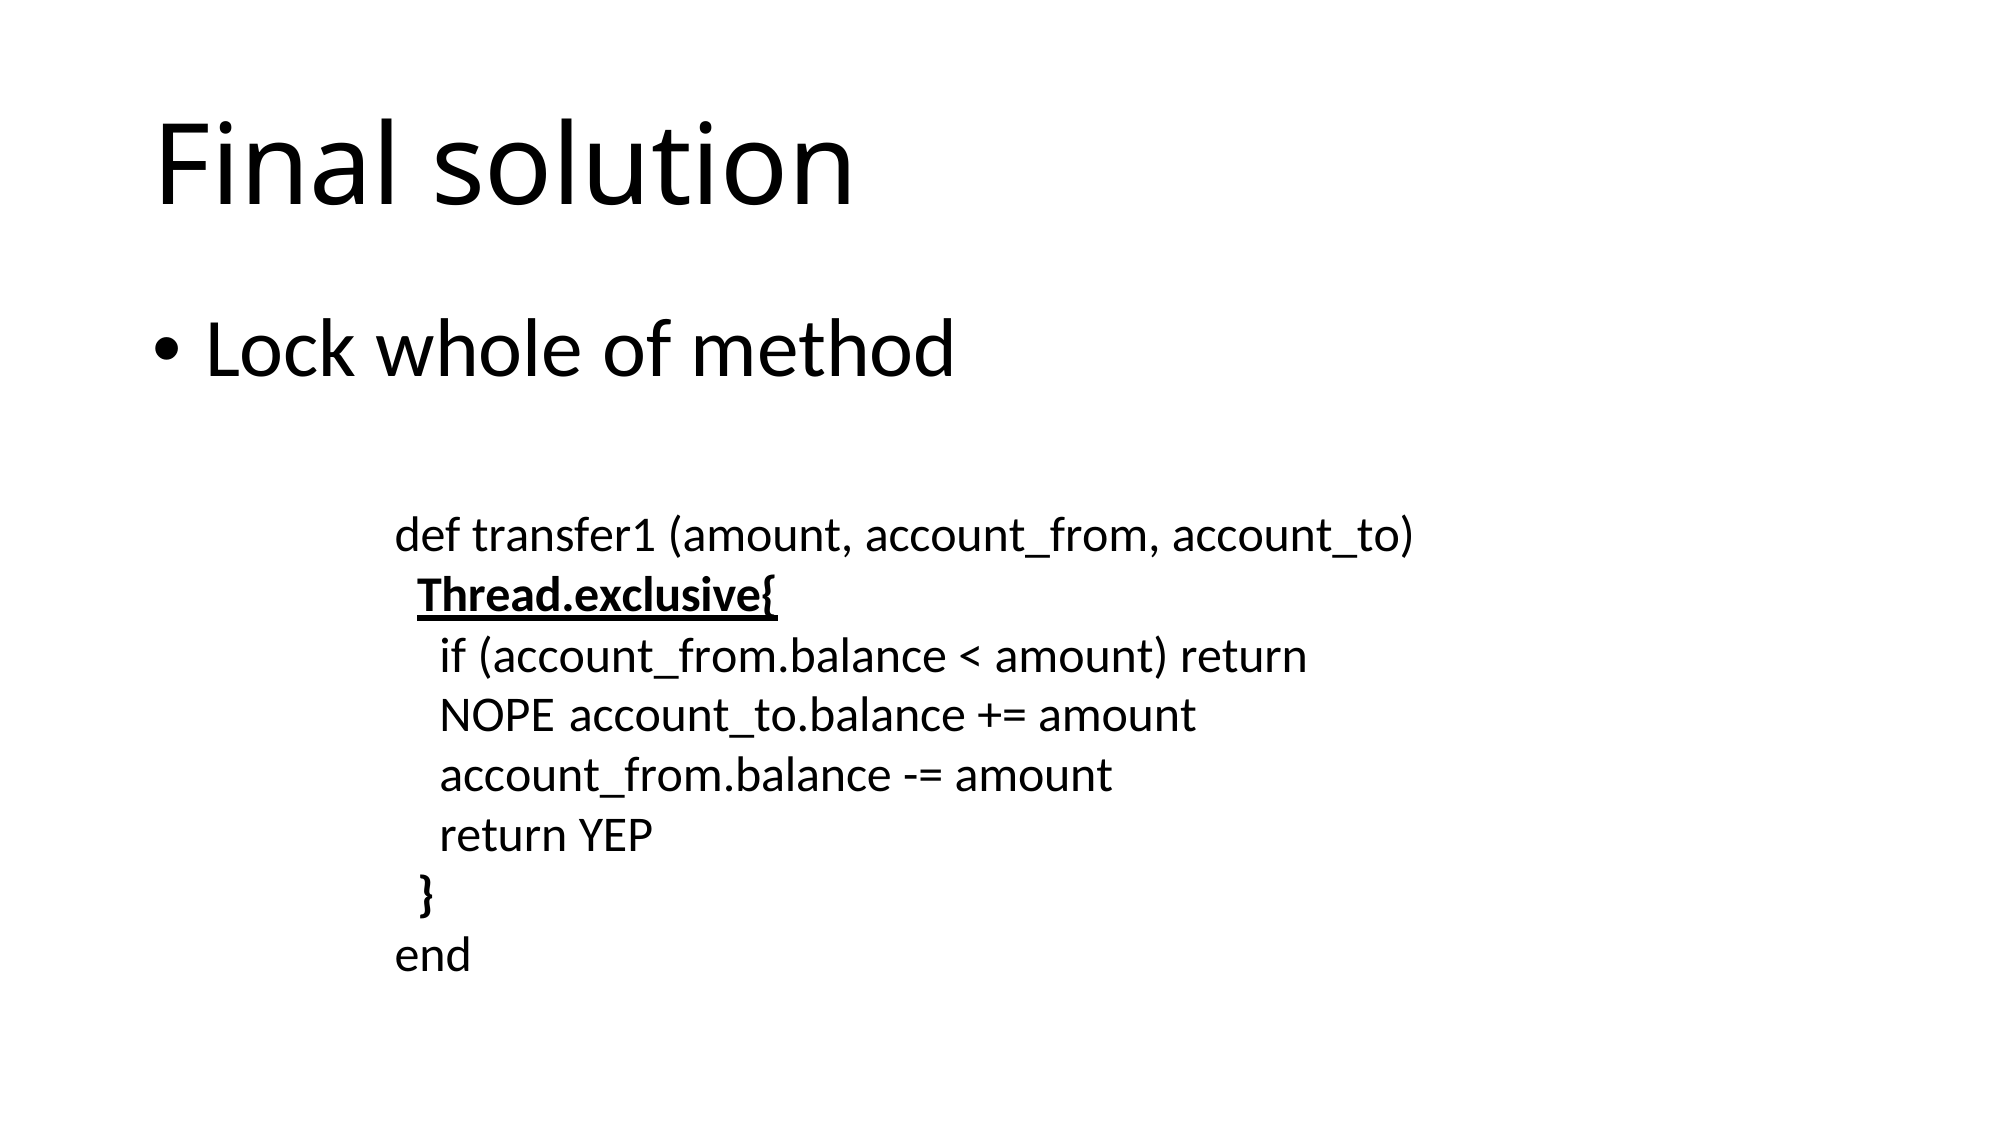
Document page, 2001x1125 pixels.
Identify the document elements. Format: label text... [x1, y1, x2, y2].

subtitle Final solution [152, 104, 1710, 230]
text • Lock whole of method [152, 296, 1710, 397]
